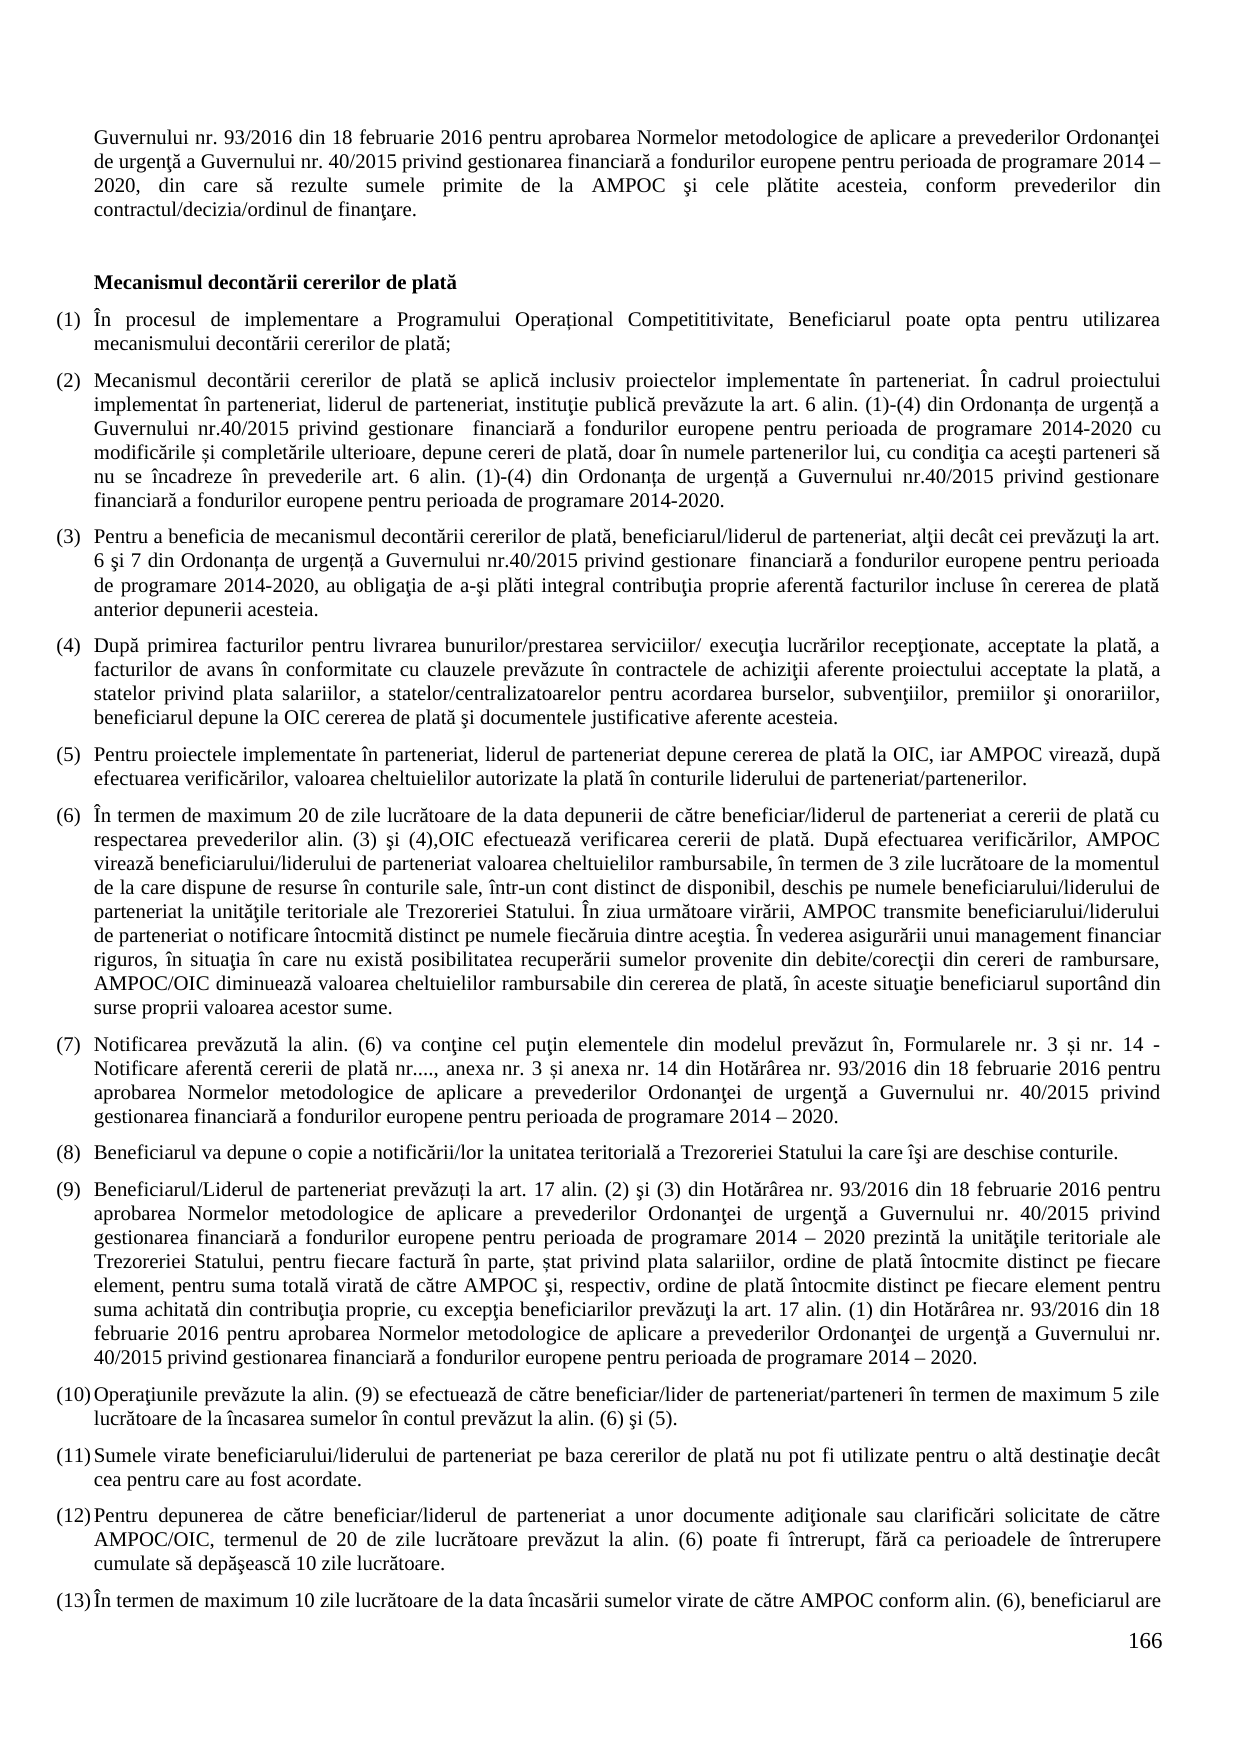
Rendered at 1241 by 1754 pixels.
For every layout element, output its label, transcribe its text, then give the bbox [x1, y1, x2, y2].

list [56, 125, 1162, 221]
list Sumele virate beneficiarului/liderului de parteneriat pe baza cererilor de plată nu pot fi utilizate pentru o altă destinaţie decât cea pentru care au fost acordate. [56, 1442, 1162, 1491]
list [56, 1588, 1162, 1612]
list În procesul de implementare a Programului Operațional Competititivitate, Beneficiarul poate opta pentru utilizarea mecanismului decontării cererilor de plată; [56, 307, 1162, 355]
text Mecanismul decontării cererilor de plată [94, 270, 1162, 294]
list Beneficiarul va depune o copie a notificării/lor la unitatea teritorială a Trezoreriei Statului la care îşi are deschise conturile. [56, 1140, 1162, 1164]
list Pentru depunerea de către beneficiar/liderul de parteneriat a unor documente adiţionale sau clarificări solicitate de către AMPOC/OIC, termenul de 20 de zile lucrătoare prevăzut la alin. (6) poate fi întrerupt, fără ca perioadele de întrerupere cumulate să depăşească 10 zile lucrătoare. [56, 1503, 1162, 1575]
list În termen de maximum 20 de zile lucrătoare de la data depunerii de către beneficiar/liderul de parteneriat a cererii de plată cu respectarea prevederilor alin. (3) şi (4),OIC efectuează verificarea cererii de plată. După efectuarea verificărilor, AMPOC virează beneficiarului/liderului de parteneriat valoarea cheltuielilor rambursabile, în termen de 3 zile lucrătoare de la momentul de la care dispune de resurse în conturile sale, într-un cont distinct de disponibil, deschis pe numele beneficiarului/liderului de parteneriat la unităţile teritoriale ale Trezoreriei Statului. În ziua următoare virării, AMPOC transmite beneficiarului/liderului de parteneriat o notificare întocmită distinct pe numele fiecăruia dintre aceştia. În vederea asigurării unui management financiar riguros, în situaţia în care nu există posibilitatea recuperării sumelor provenite din debite/corecţii din cereri de rambursare, AMPOC/OIC diminuează valoarea cheltuielilor rambursabile din cererea de plată, în aceste situaţie beneficiarul suportând din surse proprii valoarea acestor sume. [56, 802, 1162, 1019]
list După primirea facturilor pentru livrarea bunurilor/prestarea serviciilor/ execuţia lucrărilor recepţionate, acceptate la plată, a facturilor de avans în conformitate cu clauzele prevăzute în contractele de achiziţii aferente proiectului acceptate la plată, a statelor privind plata salariilor, a statelor/centralizatoarelor pentru acordarea burselor, subvenţiilor, premiilor şi onorariilor, beneficiarul depune la OIC cererea de plată şi documentele justificative aferente acesteia. [56, 633, 1162, 729]
list Notificarea prevăzută la alin. (6) va conţine cel puţin elementele din modelul prevăzut în, Formularele nr. 3 și nr. 14 - Notificare aferentă cererii de plată nr...., anexa nr. 3 și anexa nr. 14 din Hotărârea nr. 93/2016 din 18 februarie 2016 pentru aprobarea Normelor metodologice de aplicare a prevederilor Ordonanţei de urgenţă a Guvernului nr. 40/2015 privind gestionarea financiară a fondurilor europene pentru perioada de programare 2014 – 2020. [56, 1032, 1162, 1128]
list Pentru a beneficia de mecanismul decontării cererilor de plată, beneficiarul/liderul de parteneriat, alţii decât cei prevăzuţi la art. 6 şi 7 din Ordonanța de urgență a Guvernului nr.40/2015 privind gestionare financiară a fondurilor europene pentru perioada de programare 2014-2020, au obligaţia de a-şi plăti integral contribuţia proprie aferentă facturilor incluse în cererea de plată anterior depunerii acesteia. [56, 524, 1162, 621]
list Beneficiarul/Liderul de parteneriat prevăzuți la art. 17 alin. (2) şi (3) din Hotărârea nr. 93/2016 din 18 februarie 2016 pentru aprobarea Normelor metodologice de aplicare a prevederilor Ordonanţei de urgenţă a Guvernului nr. 40/2015 privind gestionarea financiară a fondurilor europene pentru perioada de programare 2014 – 2020 prezintă la unităţile teritoriale ale Trezoreriei Statului, pentru fiecare factură în parte, ștat privind plata salariilor, ordine de plată întocmite distinct pe fiecare element, pentru suma totală virată de către AMPOC şi, respectiv, ordine de plată întocmite distinct pe fiecare element pentru suma achitată din contribuţia proprie, cu excepţia beneficiarilor prevăzuţi la art. 17 alin. (1) din Hotărârea nr. 93/2016 din 18 februarie 2016 pentru aprobarea Normelor metodologice de aplicare a prevederilor Ordonanţei de urgenţă a Guvernului nr. 40/2015 privind gestionarea financiară a fondurilor europene pentru perioada de programare 2014 – 2020. [56, 1177, 1162, 1369]
list Mecanismul decontării cererilor de plată se aplică inclusiv proiectelor implementate în parteneriat. În cadrul proiectului implementat în parteneriat, liderul de parteneriat, instituţie publică prevăzute la art. 6 alin. (1)-(4) din Ordonanța de urgență a Guvernului nr.40/2015 privind gestionare financiară a fondurilor europene pentru perioada de programare 2014-2020 cu modificările și completările ulterioare, depune cereri de plată, doar în numele partenerilor lui, cu condiţia ca aceşti parteneri să nu se încadreze în prevederile art. 6 alin. (1)-(4) din Ordonanța de urgență a Guvernului nr.40/2015 privind gestionare financiară a fondurilor europene pentru perioada de programare 2014-2020. [56, 367, 1162, 512]
list Pentru proiectele implementate în parteneriat, liderul de parteneriat depune cererea de plată la OIC, iar AMPOC virează, după efectuarea verificărilor, valoarea cheltuielilor autorizate la plată în conturile liderului de parteneriat/partenerilor. [56, 742, 1162, 790]
list Operaţiunile prevăzute la alin. (9) se efectuează de către beneficiar/lider de parteneriat/parteneri în termen de maximum 5 zile lucrătoare de la încasarea sumelor în contul prevăzut la alin. (6) şi (5). [56, 1382, 1162, 1430]
